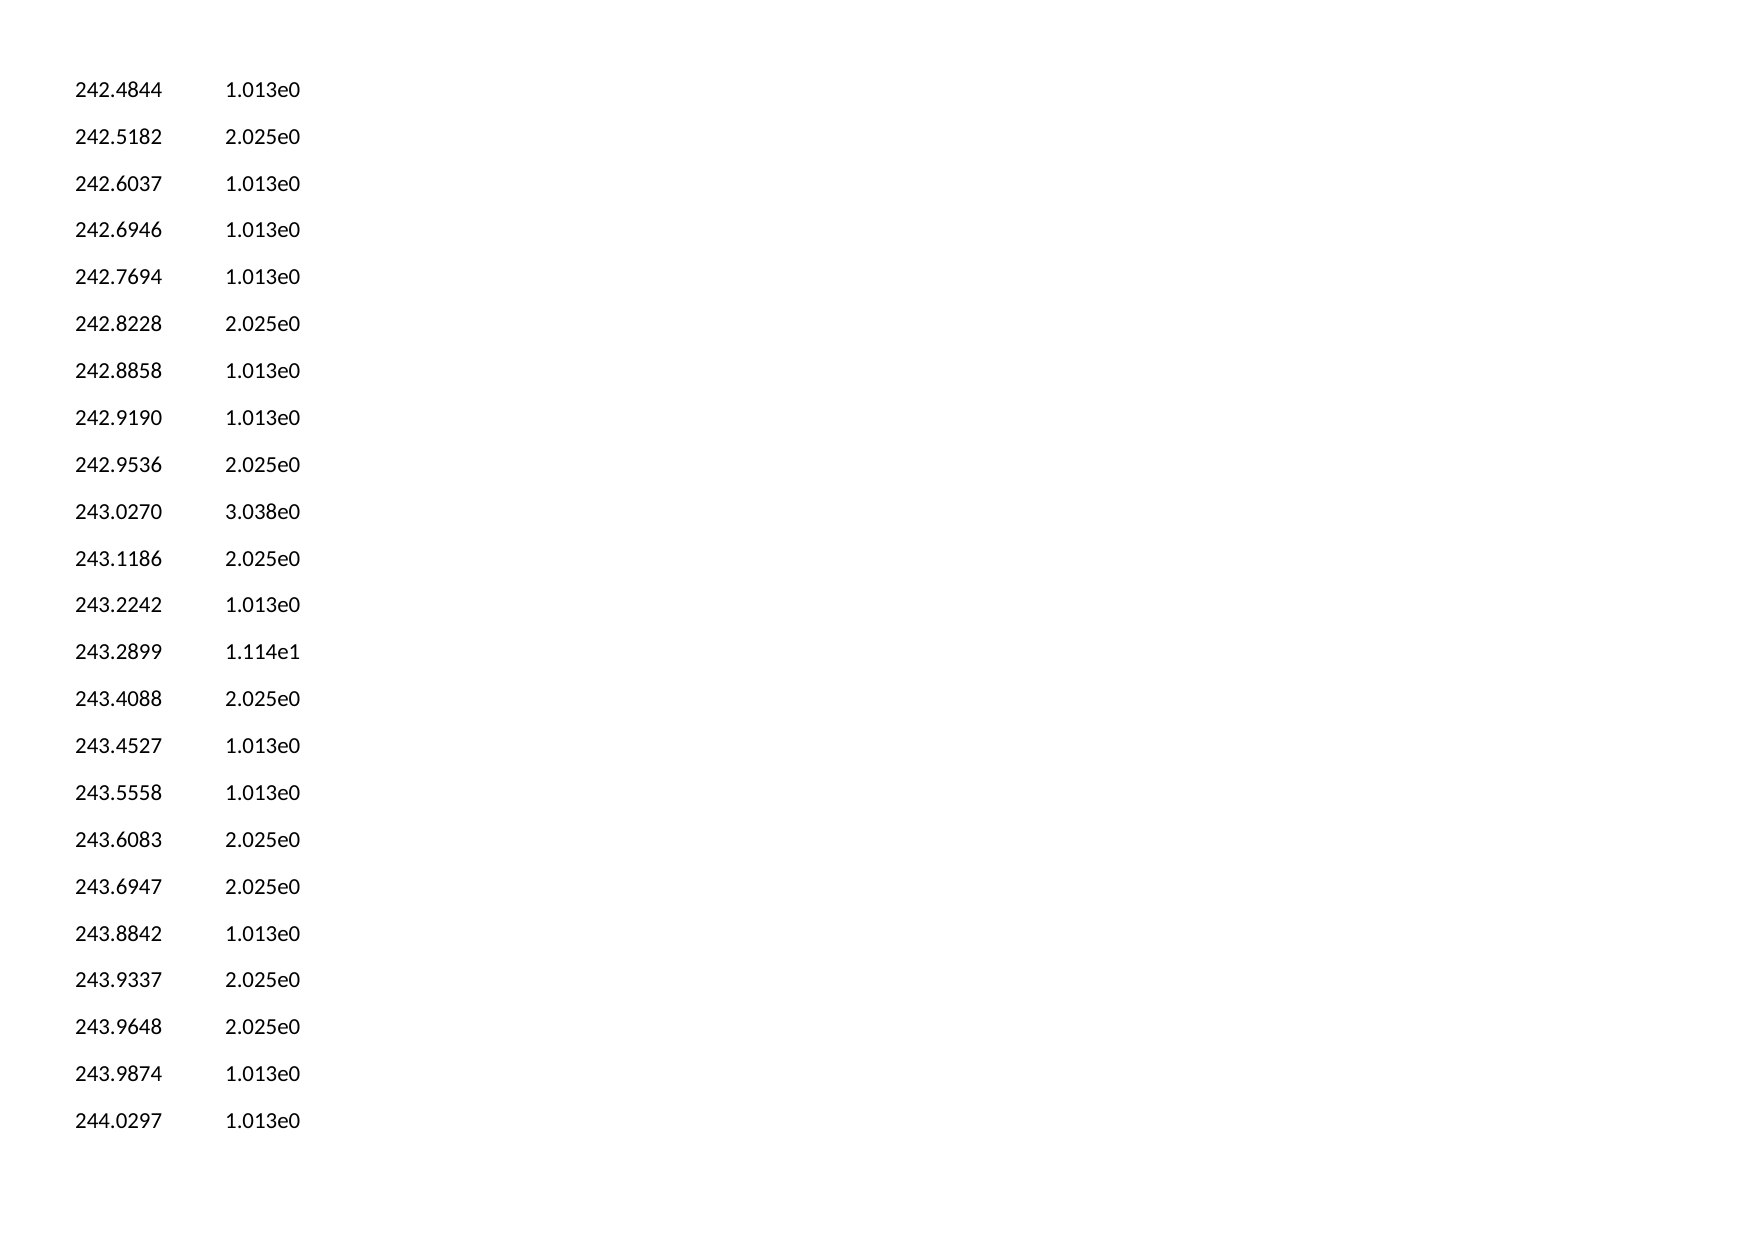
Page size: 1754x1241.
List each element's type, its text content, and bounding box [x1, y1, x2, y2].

text 243.5558 1.013e0 [75, 778, 1679, 806]
text 243.8842 1.013e0 [75, 919, 1679, 947]
text 243.1186 2.025e0 [75, 544, 1679, 572]
text 243.4527 1.013e0 [75, 731, 1679, 759]
text 243.6083 2.025e0 [75, 825, 1679, 853]
text 242.9536 2.025e0 [75, 450, 1679, 478]
text 243.2242 1.013e0 [75, 591, 1679, 619]
text 243.6947 2.025e0 [75, 872, 1679, 900]
text 242.8228 2.025e0 [75, 309, 1679, 337]
text 242.7694 1.013e0 [75, 262, 1679, 291]
text 242.4844 1.013e0 [75, 75, 1679, 103]
text 243.9874 1.013e0 [75, 1059, 1679, 1087]
text 242.6037 1.013e0 [75, 169, 1679, 197]
text 243.0270 3.038e0 [75, 497, 1679, 525]
text 243.9648 2.025e0 [75, 1012, 1679, 1041]
text 243.9337 2.025e0 [75, 966, 1679, 994]
text 242.8858 1.013e0 [75, 356, 1679, 384]
text 242.6946 1.013e0 [75, 216, 1679, 244]
text 243.2899 1.114e1 [75, 637, 1679, 666]
text 244.0297 1.013e0 [75, 1106, 1679, 1134]
text 242.9190 1.013e0 [75, 403, 1679, 431]
text 243.4088 2.025e0 [75, 684, 1679, 712]
text 242.5182 2.025e0 [75, 122, 1679, 150]
